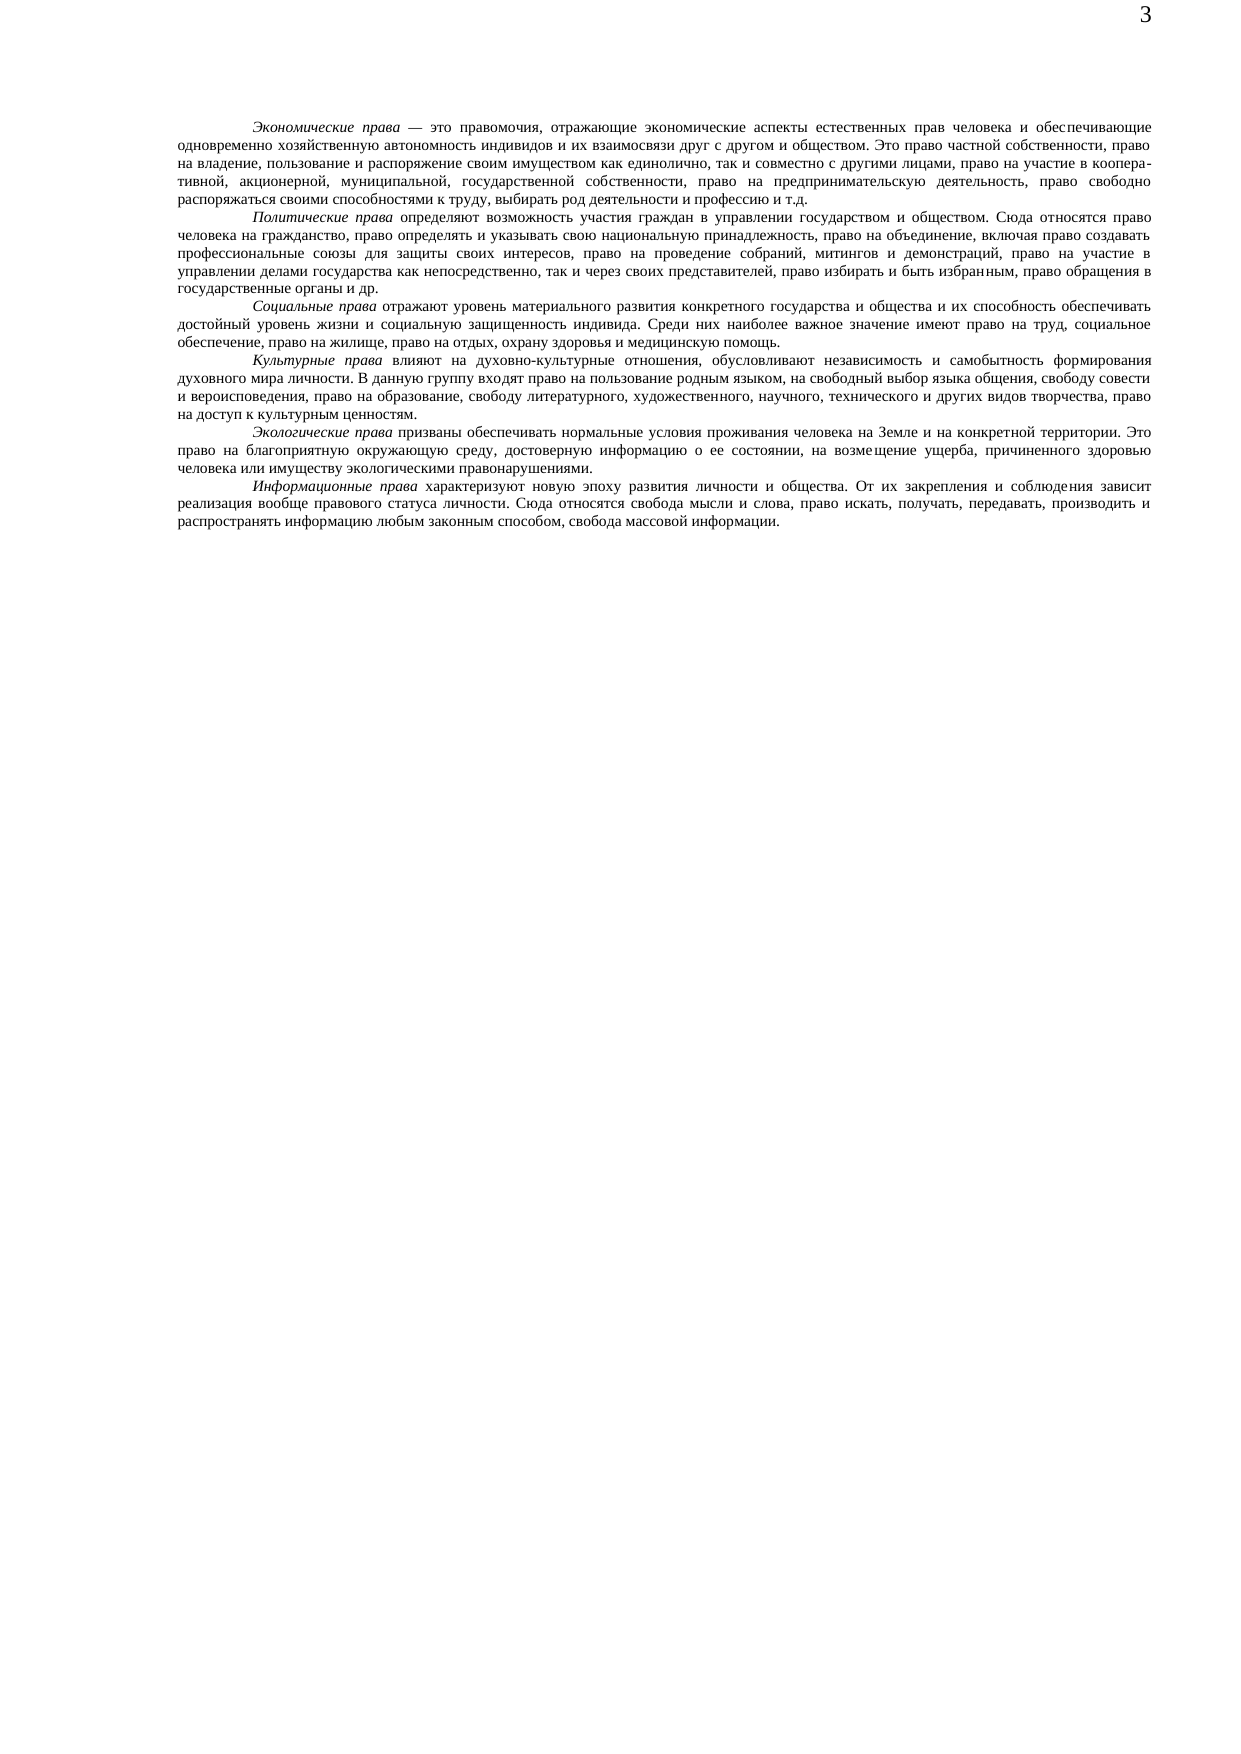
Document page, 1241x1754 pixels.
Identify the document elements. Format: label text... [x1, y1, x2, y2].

text Информационные права характеризуют новую эпоху развития личности и общества. От их закрепления и соблюдения зависит реализация вообще правового статуса личности. Сюда относятся свобода мысли и слова, право искать, получать, передавать, производить и распространять информацию любым законным способом, свобода массовой информации. [177, 476, 1152, 530]
text Экономические права — это правомочия, отражающие экономические аспекты естественных прав человека и обеспечивающие одновременно хозяйственную автономность индивидов и их взаимосвязи друг с другом и обществом. Это право частной собственности, право на владение, пользование и распоряжение своим имуществом как единолично, так и совместно с другими лицами, право на участие в кооперативной, акционерной, муниципальной, государственной собственности, право на предпринимательскую деятельность, право свободно распоряжаться своими способностями к труду, выбирать род деятельности и профессию и т.д. [177, 118, 1152, 208]
text Политические права определяют возможность участия граждан в управлении государством и обществом. Сюда относятся право человека на гражданство, право определять и указывать свою национальную принадлежность, право на объединение, включая право создавать профессиональные союзы для защиты своих интересов, право на проведение собраний, митингов и демонстраций, право на участие в управлении делами государства как непосредственно, так и через своих представителей, право избирать и быть избранным, право обращения в государственные органы и др. [177, 208, 1152, 297]
text Культурные права влияют на духовно-культурные отношения, обусловливают независимость и самобытность формирования духовного мира личности. В данную группу входят право на пользование родным языком, на свободный выбор языка общения, свободу совести и вероисповедения, право на образование, свободу литературного, художественного, научного, технического и других видов творчества, право на доступ к культурным ценностям. [177, 351, 1152, 423]
text Экологические права призваны обеспечивать нормальные условия проживания человека на Земле и на конкретной территории. Это право на благоприятную окружающую среду, достоверную информацию о ее состоянии, на возмещение ущерба, причиненного здоровью человека или имуществу экологическими правонарушениями. [177, 423, 1152, 476]
text Социальные права отражают уровень материального развития конкретного государства и общества и их способность обеспечивать достойный уровень жизни и социальную защищенность индивида. Среди них наиболее важное значение имеют право на труд, социальное обеспечение, право на жилище, право на отдых, охрану здоровья и медицинскую помощь. [177, 297, 1152, 351]
